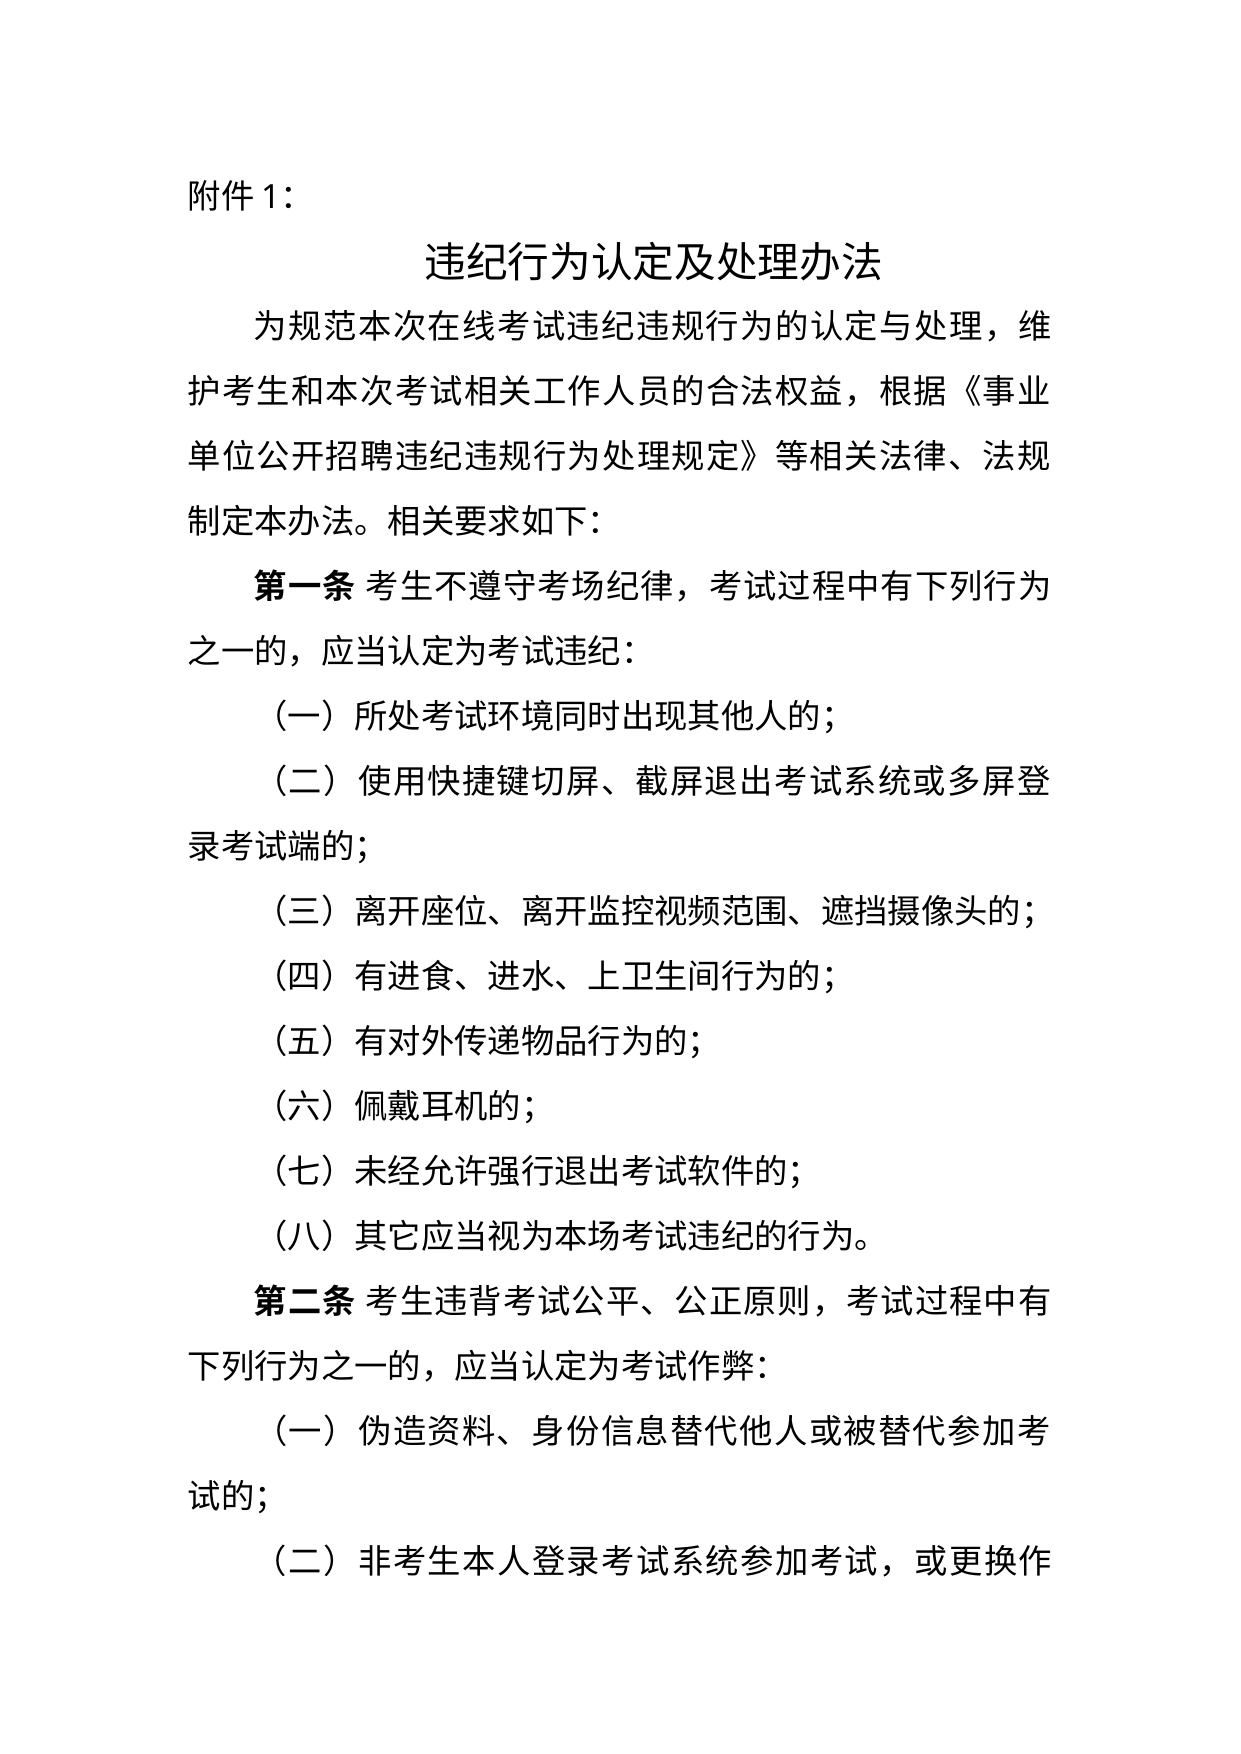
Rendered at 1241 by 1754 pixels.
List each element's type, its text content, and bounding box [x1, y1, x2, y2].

text （一）伪造资料、身份信息替代他人或被替代参加考试的； [187, 1397, 1053, 1527]
text （四）有进食、进水、上卫生间行为的； [187, 942, 1053, 1007]
text （七）未经允许强行退出考试软件的； [187, 1137, 1053, 1202]
text 违纪行为认定及处理办法 [187, 227, 1053, 292]
text 附件1： [187, 162, 1053, 227]
text 第一条 考生不遵守考场纪律，考试过程中有下列行为之一的，应当认定为考试违纪： [187, 552, 1053, 682]
text （五）有对外传递物品行为的； [187, 1007, 1053, 1072]
text （三）离开座位、离开监控视频范围、遮挡摄像头的； [187, 877, 1053, 942]
text （一）所处考试环境同时出现其他人的； [187, 682, 1053, 747]
text （八）其它应当视为本场考试违纪的行为。 [187, 1202, 1053, 1267]
text （二）使用快捷键切屏、截屏退出考试系统或多屏登录考试端的； [187, 747, 1053, 877]
text （六）佩戴耳机的； [187, 1072, 1053, 1137]
text 第二条 考生违背考试公平、公正原则，考试过程中有下列行为之一的，应当认定为考试作弊： [187, 1267, 1053, 1397]
text 为规范本次在线考试违纪违规行为的认定与处理，维护考生和本次考试相关工作人员的合法权益，根据《事业单位公开招聘违纪违规行为处理规定》等相关法律、法规，制定本办法。相关要求如下： [187, 292, 1053, 552]
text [187, 1527, 1053, 1592]
